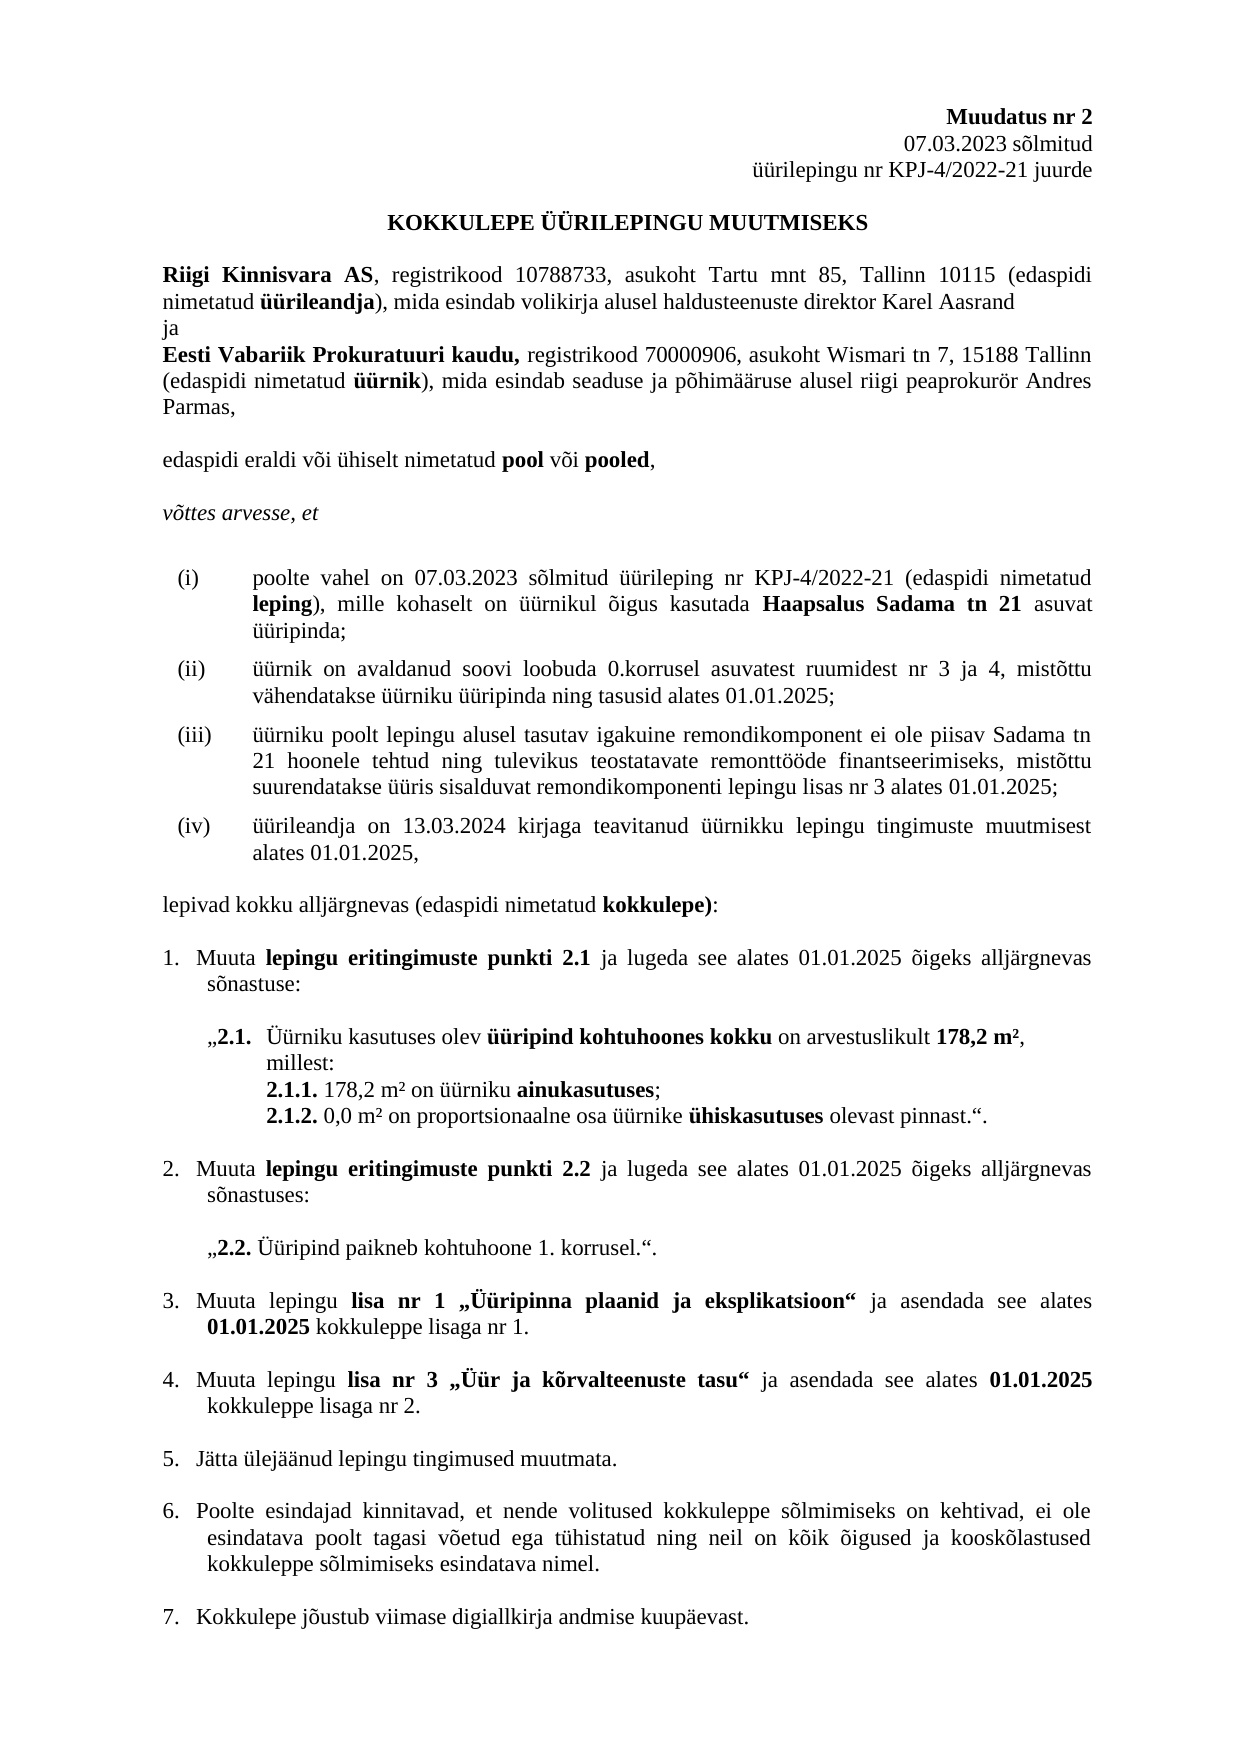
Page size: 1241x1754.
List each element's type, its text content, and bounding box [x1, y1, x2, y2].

list Muuta lepingu lisa nr 3 „Üür ja kõrvalteenuste tasu“ ja asendada see alates 01.01.2025 kokkuleppe lisaga nr 2. [162, 1366, 1093, 1418]
list Kokkulepe jõustub viimase digiallkirja andmise kuupäevast. [162, 1603, 1093, 1629]
text „2.1. Üürniku kasutuses olev üüripind kohtuhoones kokku on arvestuslikult 178,2 m², millest: 2.1.1. 178,2 m² on üürniku ainukasutuses; 2.1.2. 0,0 m² on proportsionaalne osa üürnike ühiskasutuses olevast pinnast.“. [207, 1023, 1093, 1128]
text „2.2. Üüripind paikneb kohtuhoone 1. korrusel.“. [207, 1234, 1093, 1260]
list Poolte esindajad kinnitavad, et nende volitused kokkuleppe sõlmimiseks on kehtivad, ei ole esindatava poolt tagasi võetud ega tühistatud ning neil on kõik õigused ja kooskõlastused kokkuleppe sõlmimiseks esindatava nimel. [162, 1497, 1093, 1577]
list üürnik on avaldanud soovi loobuda 0.korrusel asuvatest ruumidest nr 3 ja 4, mistõttu vähendatakse üürniku üüripinda ning tasusid alates 01.01.2025; [177, 656, 1093, 708]
text lepivad kokku alljärgnevas (edaspidi nimetatud kokkulepe): [162, 891, 1093, 918]
text 07.03.2023 sõlmitud [162, 130, 1093, 156]
text võttes arvesse, et [162, 499, 1093, 525]
list Muuta lepingu eritingimuste punkti 2.1 ja lugeda see alates 01.01.2025 õigeks alljärgnevas sõnastuse: [162, 944, 1093, 997]
list üürileandja on 13.03.2024 kirjaga teavitanud üürnikku lepingu tingimuste muutmisest alates 01.01.2025, [177, 812, 1093, 865]
list Muuta lepingu lisa nr 1 „Üüripinna plaanid ja eksplikatsioon“ ja asendada see alates 01.01.2025 kokkuleppe lisaga nr 1. [162, 1287, 1093, 1339]
text edaspidi eraldi või ühiselt nimetatud pool või pooled, [162, 446, 1093, 472]
list Jätta ülejäänud lepingu tingimused muutmata. [162, 1445, 1093, 1471]
list poolte vahel on 07.03.2023 sõlmitud üürileping nr KPJ-4/2022-21 (edaspidi nimetatud leping), mille kohaselt on üürnikul õigus kasutada Haapsalus Sadama tn 21 asuvat üüripinda; [177, 564, 1093, 643]
text Riigi Kinnisvara AS, registrikood 10788733, asukoht Tartu mnt 85, Tallinn 10115 (edaspidi nimetatud üürileandja), mida esindab volikirja alusel haldusteenuste direktor Karel Aasrand [162, 262, 1093, 314]
list üürniku poolt lepingu alusel tasutav igakuine remondikomponent ei ole piisav Sadama tn 21 hoonele tehtud ning tulevikus teostatavate remonttööde finantseerimiseks, mistõttu suurendatakse üüris sisalduvat remondikomponenti lepingu lisas nr 3 alates 01.01.2025; [177, 721, 1093, 800]
text Eesti Vabariik Prokuratuuri kaudu, registrikood 70000906, asukoht Wismari tn 7, 15188 Tallinn (edaspidi nimetatud üürnik), mida esindab seaduse ja põhimääruse alusel riigi peaprokurör Andres Parmas, [162, 341, 1093, 420]
text Muudatus nr 2 [162, 103, 1093, 130]
text üürilepingu nr KPJ-4/2022-21 juurde [162, 156, 1093, 182]
text KOKKULEPE ÜÜRILEPINGU MUUTMISEKS [162, 209, 1093, 235]
text ja [162, 314, 1093, 341]
list Muuta lepingu eritingimuste punkti 2.2 ja lugeda see alates 01.01.2025 õigeks alljärgnevas sõnastuses: [162, 1155, 1093, 1208]
